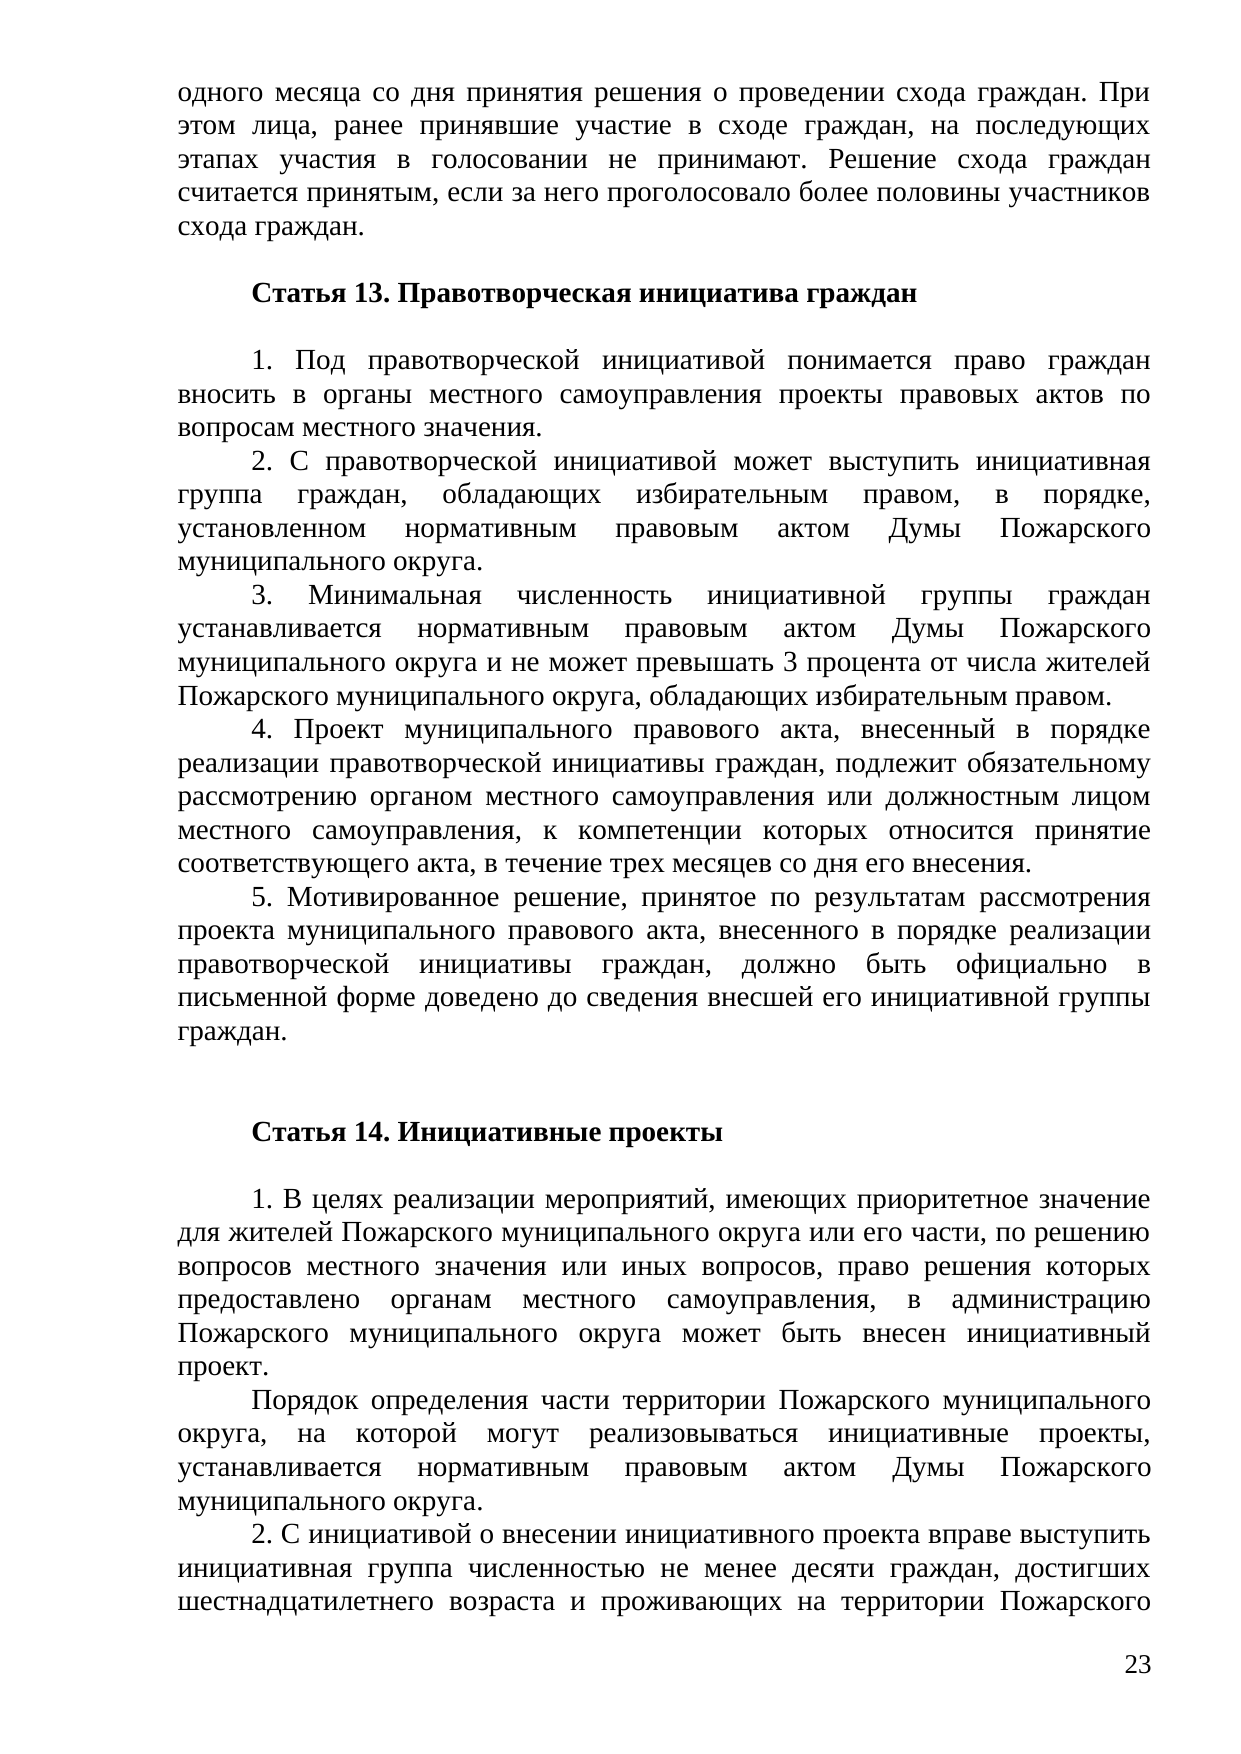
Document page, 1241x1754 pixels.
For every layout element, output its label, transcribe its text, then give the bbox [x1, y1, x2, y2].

text Статья 13. Правотворческая инициатива граждан [177, 275, 1152, 309]
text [177, 74, 1152, 242]
text Порядок определения части территории Пожарского муниципального округа, на которой могут реализовываться инициативные проекты, устанавливается нормативным правовым актом Думы Пожарского муниципального округа. [177, 1382, 1152, 1516]
text 1. Под правотворческой инициативой понимается право граждан вносить в органы местного самоуправления проекты правовых актов по вопросам местного значения. [177, 342, 1152, 443]
text 4. Проект муниципального правового акта, внесенный в порядке реализации правотворческой инициативы граждан, подлежит обязательному рассмотрению органом местного самоуправления или должностным лицом местного самоуправления, к компетенции которых относится принятие соответствующего акта, в течение трех месяцев со дня его внесения. [177, 711, 1152, 879]
text 2. С правотворческой инициативой может выступить инициативная группа граждан, обладающих избирательным правом, в порядке, установленном нормативным правовым актом Думы Пожарского муниципального округа. [177, 443, 1152, 577]
text Статья 14. Инициативные проекты [177, 1114, 1152, 1147]
text 1. В целях реализации мероприятий, имеющих приоритетное значение для жителей Пожарского муниципального округа или его части, по решению вопросов местного значения или иных вопросов, право решения которых предоставлено органам местного самоуправления, в администрацию Пожарского муниципального округа может быть внесен инициативный проект. [177, 1181, 1152, 1382]
text 5. Мотивированное решение, принятое по результатам рассмотрения проекта муниципального правового акта, внесенного в порядке реализации правотворческой инициативы граждан, должно быть официально в письменной форме доведено до сведения внесшей его инициативной группы граждан. [177, 879, 1152, 1047]
text 3. Минимальная численность инициативной группы граждан устанавливается нормативным правовым актом Думы Пожарского муниципального округа и не может превышать 3 процента от числа жителей Пожарского муниципального округа, обладающих избирательным правом. [177, 577, 1152, 711]
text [177, 1516, 1152, 1617]
